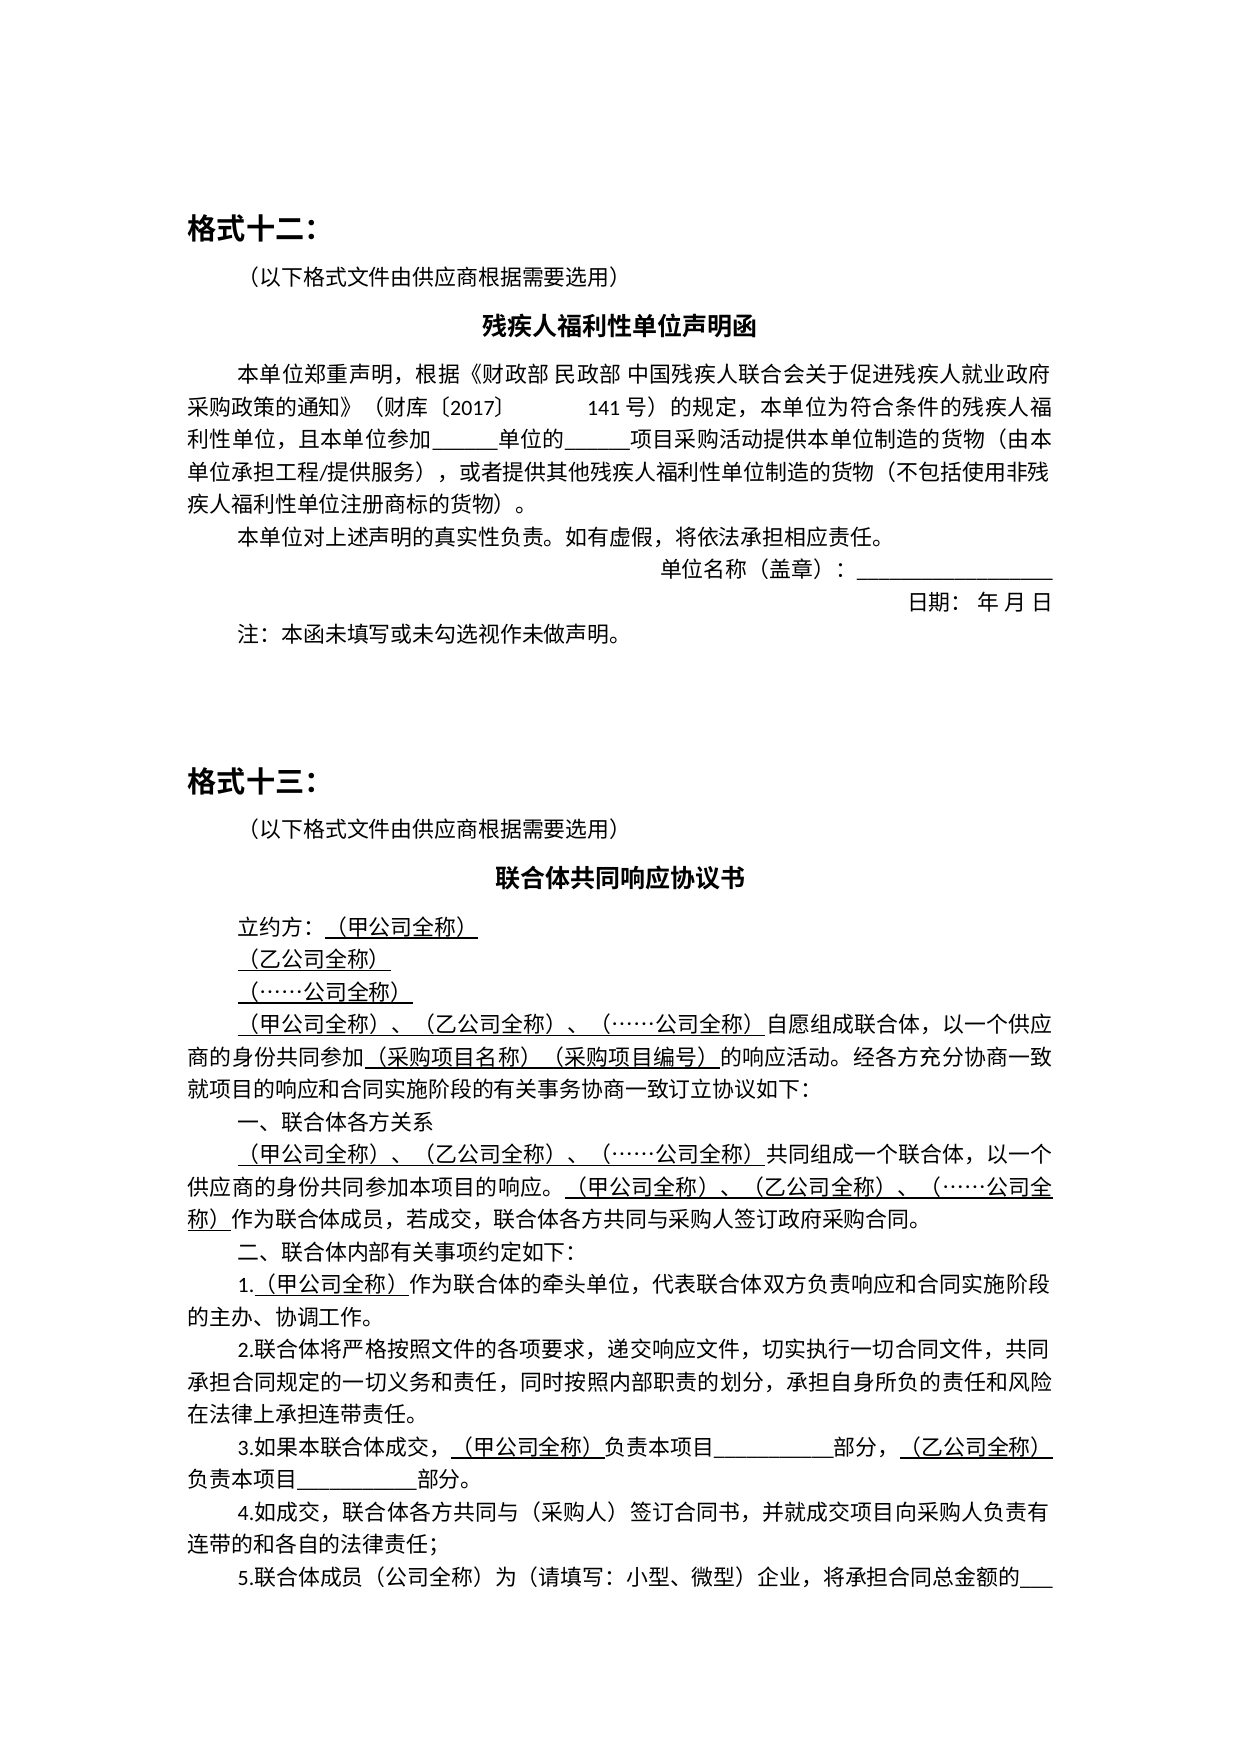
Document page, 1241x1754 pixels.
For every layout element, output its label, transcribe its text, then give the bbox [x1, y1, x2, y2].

text （……公司全称） [187, 974, 1053, 1007]
text 残疾人福利性单位声明函 [187, 292, 1053, 357]
text （甲公司全称）、（乙公司全称）、（……公司全称）共同组成一个联合体，以一个供应商的身份共同参加本项目的响应。（甲公司全称）、（乙公司全称）、（……公司全称）作为联合体成员，若成交，联合体各方共同与采购人签订政府采购合同。 [187, 1137, 1053, 1234]
text 格式十三： [187, 747, 1053, 812]
text 联合体共同响应协议书 [187, 844, 1053, 909]
text 一、联合体各方关系 [187, 1104, 1053, 1137]
text 单位名称（盖章）：__________________ [187, 552, 1053, 584]
text （乙公司全称） [187, 942, 1053, 974]
text 格式十二： [187, 194, 1053, 259]
text 1.（甲公司全称）作为联合体的牵头单位，代表联合体双方负责响应和合同实施阶段的主办、协调工作。 [187, 1267, 1053, 1332]
text （以下格式文件由供应商根据需要选用） [187, 812, 1053, 844]
text （甲公司全称）、（乙公司全称）、（……公司全称）自愿组成联合体，以一个供应商的身份共同参加（采购项目名称）（采购项目编号）的响应活动。经各方充分协商一致，就项目的响应和合同实施阶段的有关事务协商一致订立协议如下： [187, 1007, 1053, 1104]
text （以下格式文件由供应商根据需要选用） [187, 259, 1053, 292]
text 2.联合体将严格按照文件的各项要求，递交响应文件，切实执行一切合同文件，共同承担合同规定的一切义务和责任，同时按照内部职责的划分，承担自身所负的责任和风险，在法律上承担连带责任。 [187, 1332, 1053, 1429]
text 二、联合体内部有关事项约定如下： [187, 1234, 1053, 1267]
text 注：本函未填写或未勾选视作未做声明。 [187, 617, 1053, 649]
text 日期： 年 月 日 [187, 584, 1053, 617]
text 本单位对上述声明的真实性负责。如有虚假，将依法承担相应责任。 [187, 519, 1053, 552]
text 4.如成交，联合体各方共同与（采购人）签订合同书，并就成交项目向采购人负责有连带的和各自的法律责任； [187, 1494, 1053, 1559]
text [187, 1559, 1053, 1592]
text 本单位郑重声明，根据《财政部 民政部 中国残疾人联合会关于促进残疾人就业政府采购政策的通知》（财库〔2017〕 141号）的规定，本单位为符合条件的残疾人福利性单位，且本单位参加______单位的______项目采购活动提供本单位制造的货物（由本单位承担工程/提供服务），或者提供其他残疾人福利性单位制造的货物（不包括使用非残疾人福利性单位注册商标的货物）。 [187, 357, 1053, 519]
text 立约方：（甲公司全称） [187, 909, 1053, 942]
text 3.如果本联合体成交，（甲公司全称）负责本项目___________部分，（乙公司全称）负责本项目___________部分。 [187, 1429, 1053, 1494]
